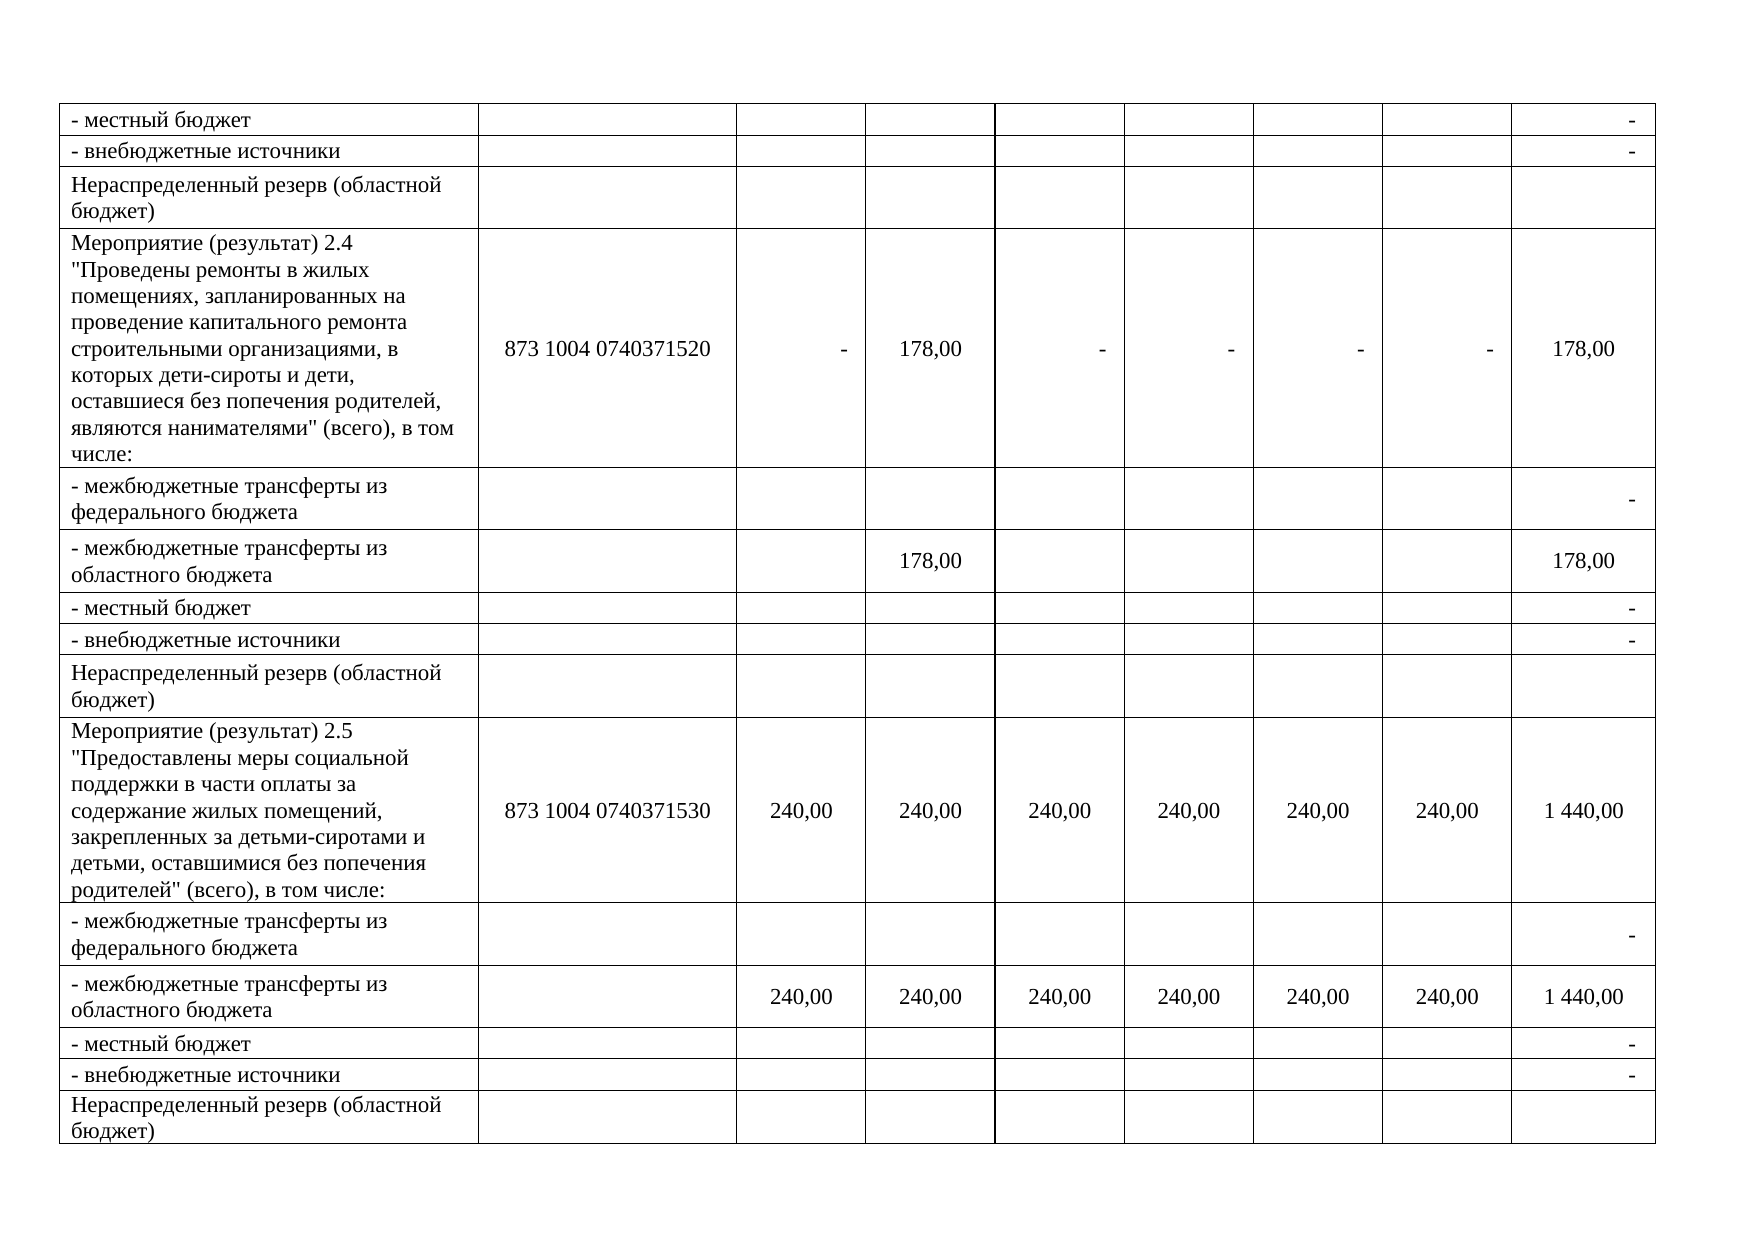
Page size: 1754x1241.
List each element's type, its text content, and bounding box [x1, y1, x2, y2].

table_cell - внебюджетные источники [60, 136, 478, 166]
table_cell [996, 167, 1124, 228]
table_cell - межбюджетные трансферты из федерального бюджета [60, 903, 478, 964]
table_cell [1125, 1059, 1253, 1089]
table_cell [1254, 1059, 1382, 1089]
table_cell [737, 1028, 865, 1058]
table_cell 1 440,00 [1512, 718, 1655, 902]
table_cell 178,00 [866, 530, 994, 592]
table_cell [996, 655, 1124, 717]
table_cell [1254, 1091, 1382, 1143]
table_cell [1383, 530, 1511, 592]
table_cell [479, 966, 736, 1027]
table_cell [479, 468, 736, 529]
table_cell [1254, 1028, 1382, 1058]
table_cell - [1512, 1059, 1655, 1089]
table_cell - межбюджетные трансферты из областного бюджета [60, 530, 478, 592]
table_cell 178,00 [1512, 530, 1655, 592]
table_cell [1254, 530, 1382, 592]
table_cell [996, 468, 1124, 529]
table_cell [996, 593, 1124, 623]
table_cell 240,00 [1254, 966, 1382, 1027]
table_cell [996, 624, 1124, 654]
table_cell [996, 903, 1124, 964]
table_cell 240,00 [1125, 966, 1253, 1027]
table_cell - [1125, 229, 1253, 467]
table_cell - [1512, 468, 1655, 529]
table_cell [996, 1059, 1124, 1089]
table_cell [737, 593, 865, 623]
table_cell - [996, 229, 1124, 467]
table_cell [479, 1059, 736, 1089]
table_cell - [1512, 1028, 1655, 1058]
table_cell [737, 903, 865, 964]
table_cell 240,00 [737, 718, 865, 902]
table_cell [1383, 903, 1511, 964]
table_cell [866, 104, 994, 134]
table_cell [996, 104, 1124, 134]
table_cell - [1254, 229, 1382, 467]
table_cell [866, 655, 994, 717]
table_cell [1512, 655, 1655, 717]
table_cell [996, 1028, 1124, 1058]
table_cell [1254, 624, 1382, 654]
table_cell - [1512, 903, 1655, 964]
table_cell [737, 468, 865, 529]
table_cell 1 440,00 [1512, 966, 1655, 1027]
table_cell [1383, 593, 1511, 623]
table_cell [1383, 1028, 1511, 1058]
table_cell [737, 1091, 865, 1143]
table_cell [479, 1028, 736, 1058]
table_cell [1383, 655, 1511, 717]
table_cell [1254, 593, 1382, 623]
table_cell 240,00 [866, 718, 994, 902]
table_cell Мероприятие (результат) 2.4 "Проведены ремонты в жилых помещениях, запланированных на проведение капитального ремонта строительными организациями, в которых дети-сироты и дети, оставшиеся без попечения родителей, являются нанимателями" (всего), в том числе: [60, 229, 478, 467]
table_cell [737, 624, 865, 654]
table_cell [737, 136, 865, 166]
table_cell [1512, 1091, 1655, 1143]
table_cell [737, 167, 865, 228]
table_cell - внебюджетные источники [60, 1059, 478, 1089]
table_cell - межбюджетные трансферты из федерального бюджета [60, 468, 478, 529]
table_cell [996, 136, 1124, 166]
table_cell [866, 468, 994, 529]
table_cell Нераспределенный резерв (областной бюджет) [60, 1091, 478, 1143]
table_cell [737, 104, 865, 134]
table_cell - внебюджетные источники [60, 624, 478, 654]
table_cell [1254, 655, 1382, 717]
table_cell [1125, 593, 1253, 623]
table_cell [1383, 624, 1511, 654]
table_cell 240,00 [737, 966, 865, 1027]
table_cell [1125, 903, 1253, 964]
table_cell [866, 1091, 994, 1143]
table_cell - [1512, 136, 1655, 166]
table_cell [479, 136, 736, 166]
table_cell [1383, 167, 1511, 228]
table_cell [1125, 167, 1253, 228]
table_cell [1254, 136, 1382, 166]
table_cell [479, 624, 736, 654]
table_cell - [1512, 593, 1655, 623]
table_cell - местный бюджет [60, 1028, 478, 1058]
table_cell [1125, 530, 1253, 592]
table_cell 240,00 [1383, 966, 1511, 1027]
table_cell [866, 1028, 994, 1058]
table_cell [866, 624, 994, 654]
table_cell [1125, 1091, 1253, 1143]
table_cell [737, 530, 865, 592]
table_cell Нераспределенный резерв (областной бюджет) [60, 167, 478, 228]
table_cell 240,00 [866, 966, 994, 1027]
table_cell [1254, 468, 1382, 529]
table_cell [1254, 167, 1382, 228]
table_cell 178,00 [1512, 229, 1655, 467]
table_cell [1254, 104, 1382, 134]
table_cell 240,00 [1383, 718, 1511, 902]
table_cell - [737, 229, 865, 467]
table_cell [996, 530, 1124, 592]
table_cell 240,00 [996, 966, 1124, 1027]
table_cell [1125, 624, 1253, 654]
table_cell [1383, 1059, 1511, 1089]
table_cell [479, 104, 736, 134]
table_cell [479, 655, 736, 717]
table_cell [866, 136, 994, 166]
table_cell [1125, 468, 1253, 529]
table_cell [866, 593, 994, 623]
table_cell - [1383, 229, 1511, 467]
table_cell [479, 1091, 736, 1143]
table_cell [479, 593, 736, 623]
table_cell [1254, 903, 1382, 964]
table_cell 873 1004 0740371530 [479, 718, 736, 902]
table_cell [1125, 1028, 1253, 1058]
table_cell [1383, 1091, 1511, 1143]
table_cell - межбюджетные трансферты из областного бюджета [60, 966, 478, 1027]
table_cell [737, 1059, 865, 1089]
table_cell [1383, 468, 1511, 529]
table_cell - [1512, 624, 1655, 654]
table_cell Нераспределенный резерв (областной бюджет) [60, 655, 478, 717]
table_cell 873 1004 0740371520 [479, 229, 736, 467]
table_cell 178,00 [866, 229, 994, 467]
table_cell - местный бюджет [60, 104, 478, 134]
table_cell [1383, 104, 1511, 134]
table_cell [479, 167, 736, 228]
table_cell [866, 1059, 994, 1089]
table_cell [996, 1091, 1124, 1143]
table_cell - [1512, 104, 1655, 134]
table_cell [737, 655, 865, 717]
table_cell Мероприятие (результат) 2.5 "Предоставлены меры социальной поддержки в части оплаты за содержание жилых помещений, закрепленных за детьми-сиротами и детьми, оставшимися без попечения родителей" (всего), в том числе: [60, 718, 478, 902]
table_cell 240,00 [1125, 718, 1253, 902]
table_cell [1383, 136, 1511, 166]
table_cell [1125, 655, 1253, 717]
table_cell [479, 530, 736, 592]
table_cell [1125, 136, 1253, 166]
table_cell [866, 167, 994, 228]
table_cell [1125, 104, 1253, 134]
table_cell [479, 903, 736, 964]
table_cell 240,00 [996, 718, 1124, 902]
table_cell - местный бюджет [60, 593, 478, 623]
table_cell 240,00 [1254, 718, 1382, 902]
table_cell [1512, 167, 1655, 228]
table_cell [866, 903, 994, 964]
